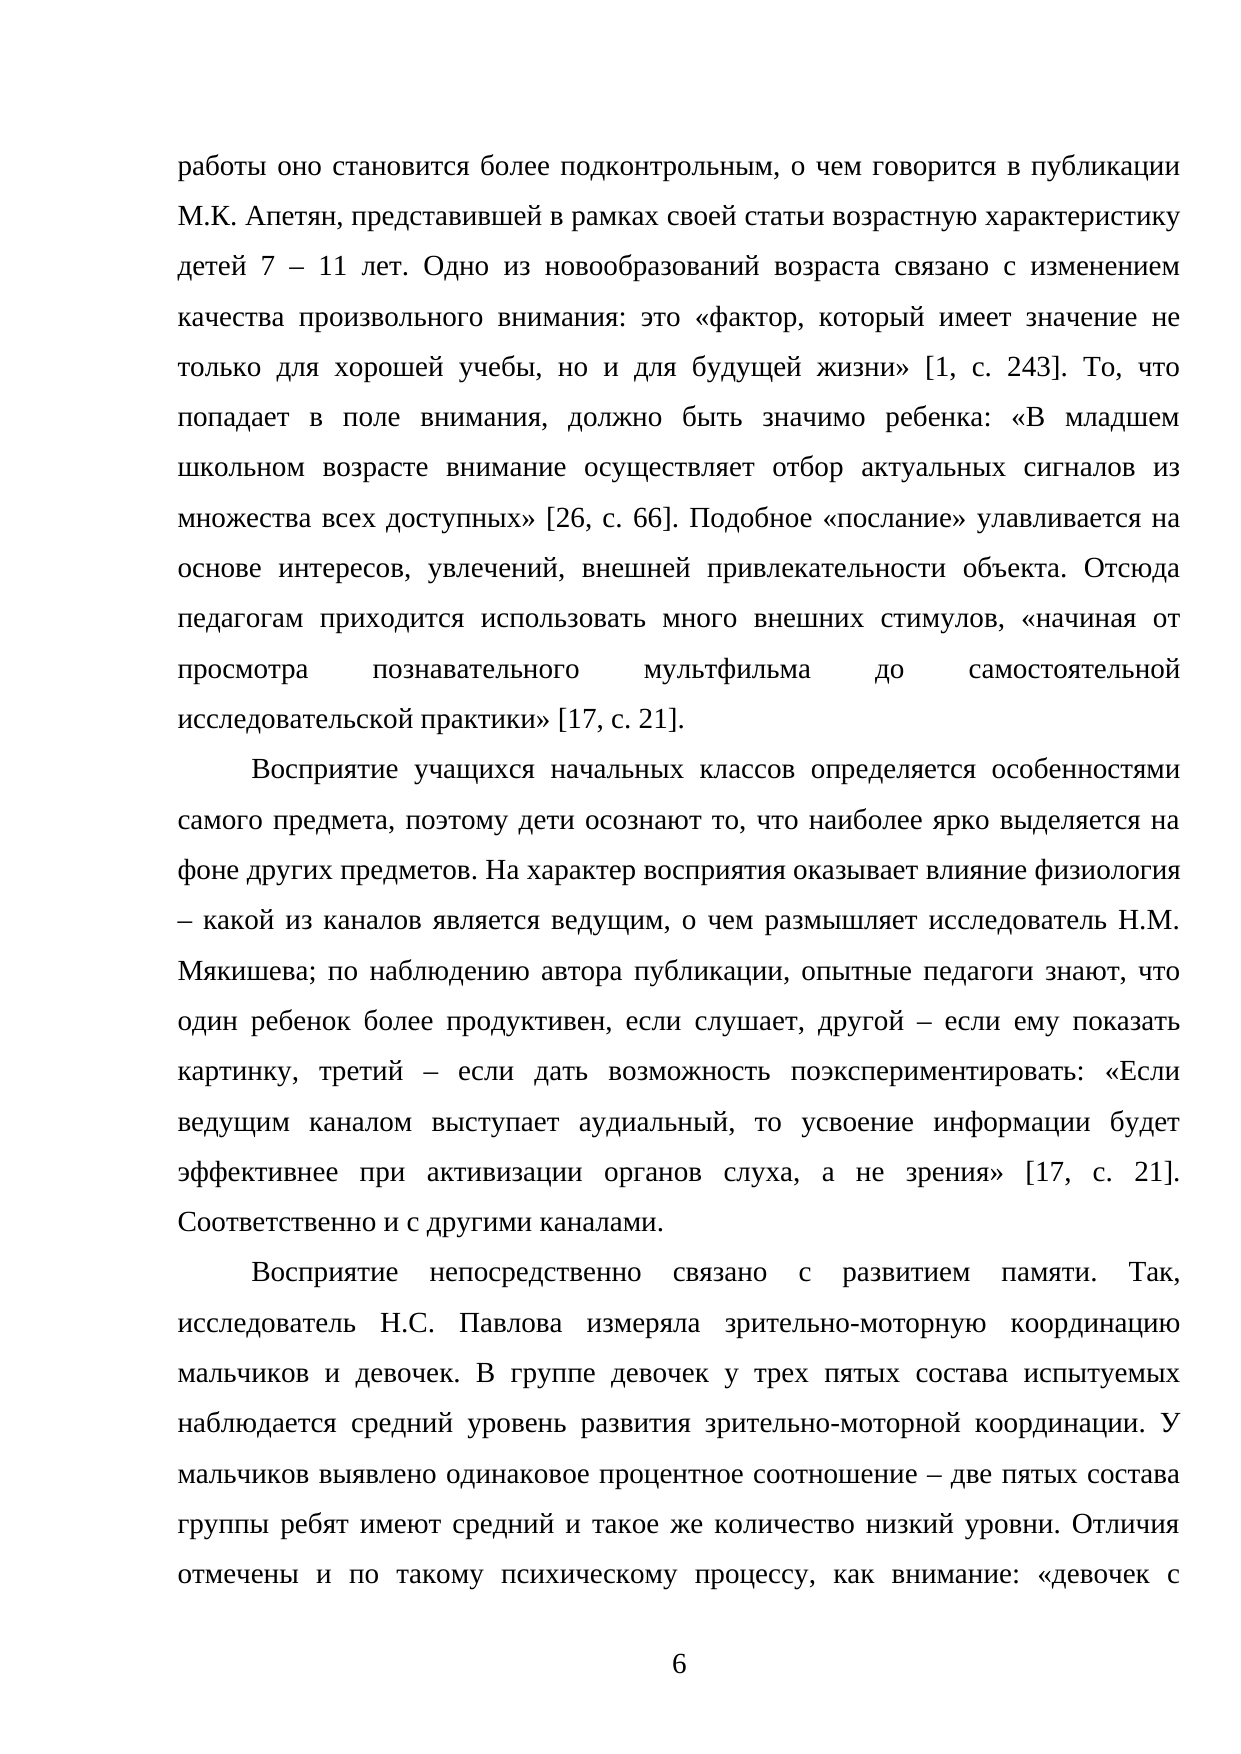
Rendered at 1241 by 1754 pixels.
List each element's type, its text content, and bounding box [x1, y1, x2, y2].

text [177, 148, 1181, 735]
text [177, 1254, 1181, 1590]
text Восприятие учащихся начальных классов определяется особенностями самого предмета, поэтому дети осознают то, что наиболее ярко выделяется на фоне других предметов. На характер восприятия оказывает влияние физиология – какой из каналов является ведущим, о чем размышляет исследователь Н.М. Мякишева; по наблюдению автора публикации, опытные педагоги знают, что один ребенок более продуктивен, если слушает, другой – если ему показать картинку, третий – если дать возможность поэкспериментировать: «Если ведущим каналом выступает аудиальный, то усвоение информации будет эффективнее при активизации органов слуха, а не зрения» [17, с. 21]. Соответственно и с другими каналами. [177, 751, 1181, 1238]
